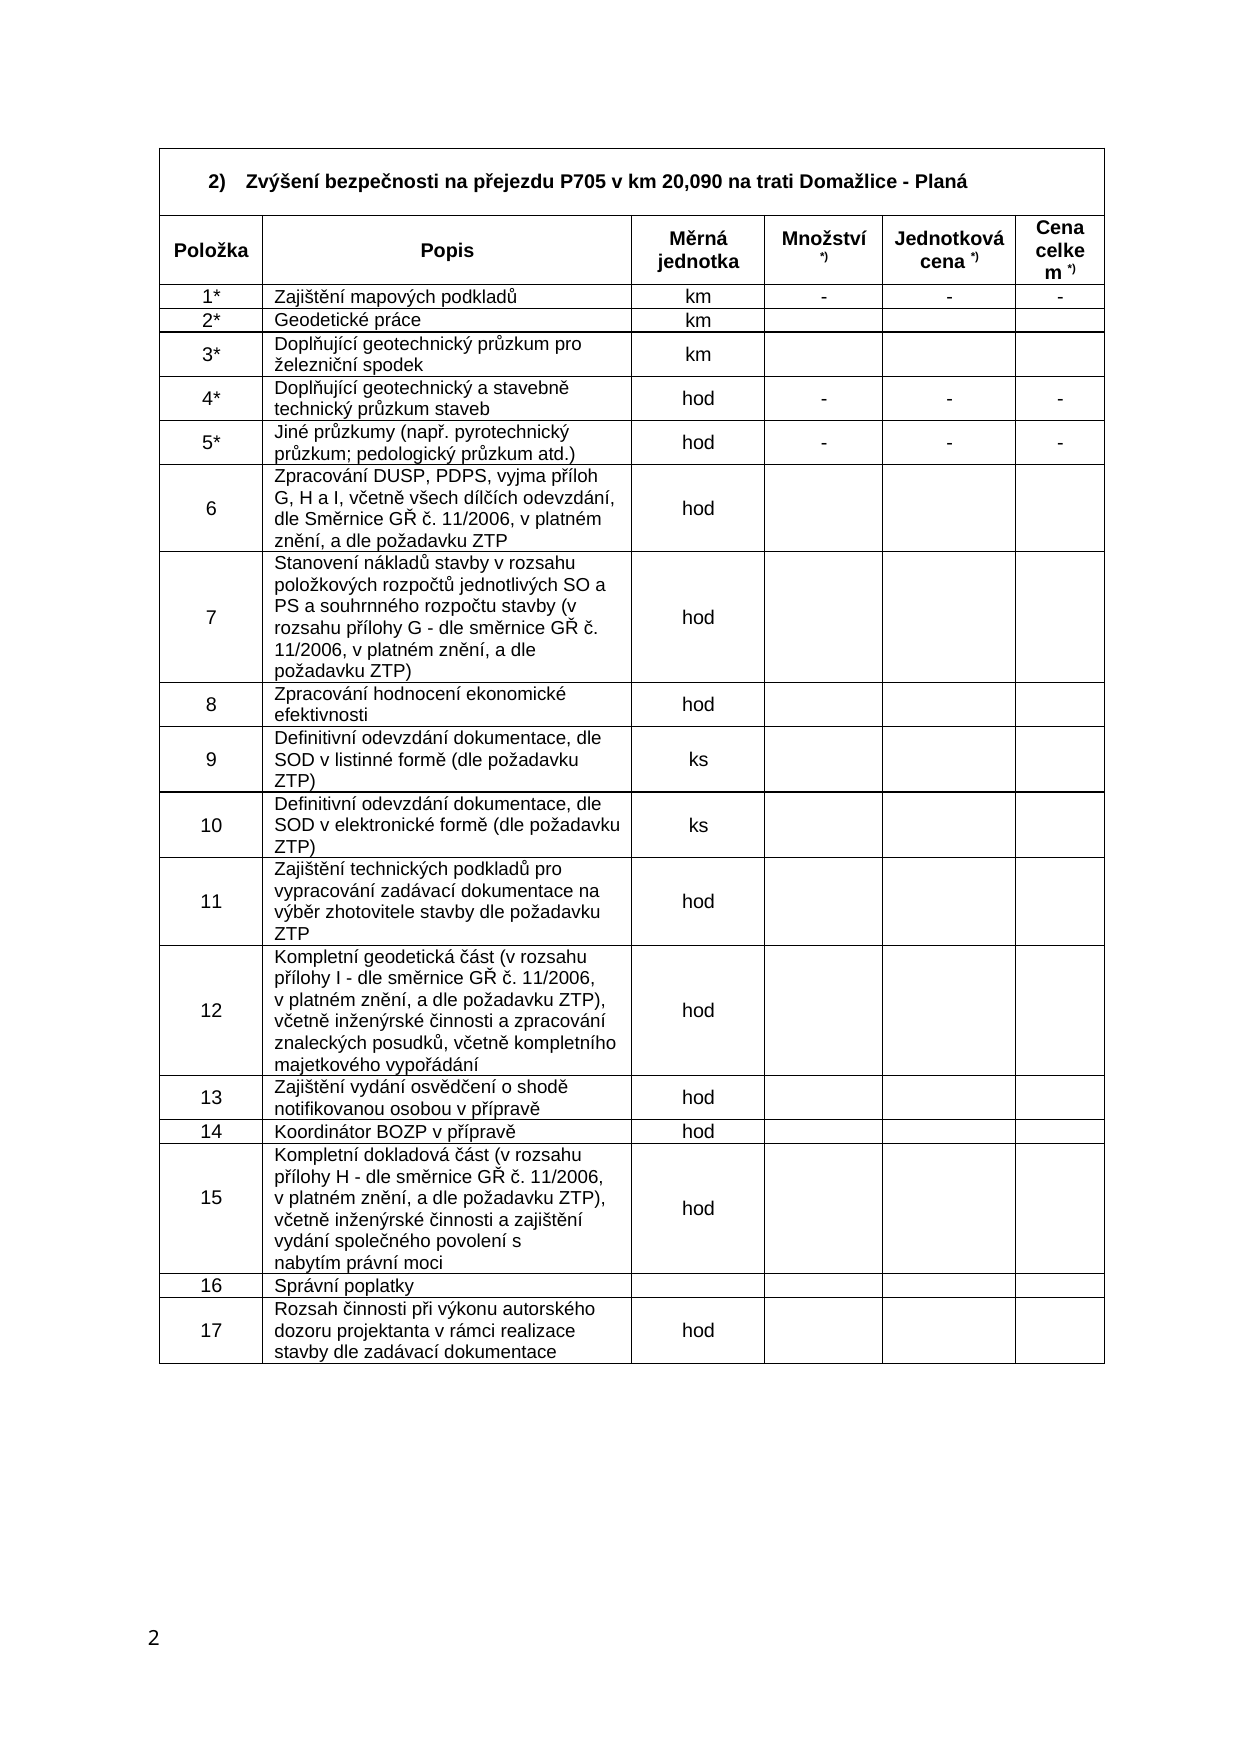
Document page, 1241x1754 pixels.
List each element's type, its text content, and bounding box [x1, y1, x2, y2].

table_cell [883, 1120, 1015, 1143]
table_cell [1016, 858, 1104, 944]
table_cell hod [632, 946, 764, 1075]
table_cell Cena celkem *) [1016, 216, 1104, 284]
table_cell [765, 1298, 882, 1363]
table_cell - [883, 421, 1015, 464]
table_cell hod [632, 1120, 764, 1143]
table_cell [1016, 683, 1104, 726]
table_cell - [765, 377, 882, 420]
table_cell [883, 727, 1015, 791]
table_cell 15 [160, 1144, 262, 1273]
table_cell Popis [263, 216, 631, 284]
table_cell [1016, 1298, 1104, 1363]
table_cell Jiné průzkumy (např. pyrotechnický průzkum; pedologický průzkum atd.) [263, 421, 631, 464]
table_cell Správní poplatky [263, 1274, 631, 1297]
table_cell [632, 1274, 764, 1297]
table_cell [765, 1144, 882, 1273]
table_cell 4* [160, 377, 262, 420]
table_cell - [765, 285, 882, 308]
table_cell Zpracování DUSP, PDPS, vyjma příloh G, H a I, včetně všech dílčích odevzdání, dle Směrnice GŘ č. 11/2006, v platném znění, a dle požadavku ZTP [263, 465, 631, 551]
table_cell [765, 333, 882, 376]
table_cell [883, 1144, 1015, 1273]
table_cell Definitivní odevzdání dokumentace, dle SOD v listinné formě (dle požadavku ZTP) [263, 727, 631, 791]
table_cell 8 [160, 683, 262, 726]
table_cell [1016, 1076, 1104, 1119]
table_cell hod [632, 1076, 764, 1119]
table_cell [1016, 1120, 1104, 1143]
table_cell [765, 552, 882, 682]
table_cell - [883, 377, 1015, 420]
table_cell [1016, 793, 1104, 857]
table_cell [1016, 1274, 1104, 1297]
table_cell Množství *) [765, 216, 882, 284]
table_cell 17 [160, 1298, 262, 1363]
table_cell [765, 793, 882, 857]
table_cell 10 [160, 793, 262, 857]
table_cell hod [632, 552, 764, 682]
table_cell 11 [160, 858, 262, 944]
table_cell - [765, 421, 882, 464]
table_cell 12 [160, 946, 262, 1075]
table_cell [1016, 1144, 1104, 1273]
table_cell 6 [160, 465, 262, 551]
table_cell Definitivní odevzdání dokumentace, dle SOD v elektronické formě (dle požadavku ZTP) [263, 793, 631, 857]
table_cell hod [632, 421, 764, 464]
table_cell hod [632, 377, 764, 420]
table_cell 5* [160, 421, 262, 464]
table_cell hod [632, 858, 764, 944]
table_cell km [632, 285, 764, 308]
table_cell [1016, 309, 1104, 331]
table_cell ks [632, 793, 764, 857]
table_cell Doplňující geotechnický průzkum pro železniční spodek [263, 333, 631, 376]
table_cell [1016, 946, 1104, 1075]
table_cell [883, 1076, 1015, 1119]
table_cell 16 [160, 1274, 262, 1297]
table_cell [765, 946, 882, 1075]
table_cell [883, 793, 1015, 857]
table_cell Zajištění mapových podkladů [263, 285, 631, 308]
table_cell 7 [160, 552, 262, 682]
table_cell [765, 465, 882, 551]
table_cell - [1016, 421, 1104, 464]
table_cell ks [632, 727, 764, 791]
table_cell hod [632, 1144, 764, 1273]
table_cell 9 [160, 727, 262, 791]
table_cell Měrná jednotka [632, 216, 764, 284]
table_cell [1016, 333, 1104, 376]
table_cell Koordinátor BOZP v přípravě [263, 1120, 631, 1143]
table_cell km [632, 309, 764, 331]
table_cell [883, 683, 1015, 726]
table_cell hod [632, 465, 764, 551]
table_cell [883, 946, 1015, 1075]
table_cell [883, 1274, 1015, 1297]
table_cell hod [632, 1298, 764, 1363]
table_cell 14 [160, 1120, 262, 1143]
table_cell Položka [160, 216, 262, 284]
table_cell Zpracování hodnocení ekonomické efektivnosti [263, 683, 631, 726]
table_cell [765, 1120, 882, 1143]
table_cell Zajištění technických podkladů pro vypracování zadávací dokumentace na výběr zhotovitele stavby dle požadavku ZTP [263, 858, 631, 944]
table_cell Geodetické práce [263, 309, 631, 331]
table_cell [1016, 465, 1104, 551]
table_cell - [1016, 377, 1104, 420]
table_cell [883, 333, 1015, 376]
table_cell [883, 1298, 1015, 1363]
table_cell km [632, 333, 764, 376]
table_cell Kompletní geodetická část (v rozsahu přílohy I - dle směrnice GŘ č. 11/2006, v platném znění, a dle požadavku ZTP), včetně inženýrské činnosti a zpracování znaleckých posudků, včetně kompletního majetkového vypořádání [263, 946, 631, 1075]
table_cell [765, 683, 882, 726]
table_cell Rozsah činnosti při výkonu autorského dozoru projektanta v rámci realizace stavby dle zadávací dokumentace [263, 1298, 631, 1363]
table_cell Doplňující geotechnický a stavebně technický průzkum staveb [263, 377, 631, 420]
table_cell Zajištění vydání osvědčení o shodě notifikovanou osobou v přípravě [263, 1076, 631, 1119]
table_header Zvýšení bezpečnosti na přejezdu P705 v km 20,090 na trati Domažlice - Planá [160, 149, 1104, 215]
table_cell [765, 1274, 882, 1297]
table_cell [883, 465, 1015, 551]
table_cell - [1016, 285, 1104, 308]
table_cell - [883, 285, 1015, 308]
table_cell 2* [160, 309, 262, 331]
table_cell Stanovení nákladů stavby v rozsahu položkových rozpočtů jednotlivých SO a PS a souhrnného rozpočtu stavby (v rozsahu přílohy G - dle směrnice GŘ č. 11/2006, v platném znění, a dle požadavku ZTP) [263, 552, 631, 682]
table_cell [765, 309, 882, 331]
table_cell [883, 858, 1015, 944]
table_cell [883, 309, 1015, 331]
table_cell 13 [160, 1076, 262, 1119]
table_cell 3* [160, 333, 262, 376]
table_cell [1016, 727, 1104, 791]
table_cell Jednotková cena *) [883, 216, 1015, 284]
table_cell Kompletní dokladová část (v rozsahu přílohy H - dle směrnice GŘ č. 11/2006, v platném znění, a dle požadavku ZTP), včetně inženýrské činnosti a zajištění vydání společného povolení s nabytím právní moci [263, 1144, 631, 1273]
table_cell [883, 552, 1015, 682]
table_cell [765, 727, 882, 791]
table_cell [1016, 552, 1104, 682]
table_cell [765, 1076, 882, 1119]
table_cell [765, 858, 882, 944]
table_cell 1* [160, 285, 262, 308]
table_cell hod [632, 683, 764, 726]
